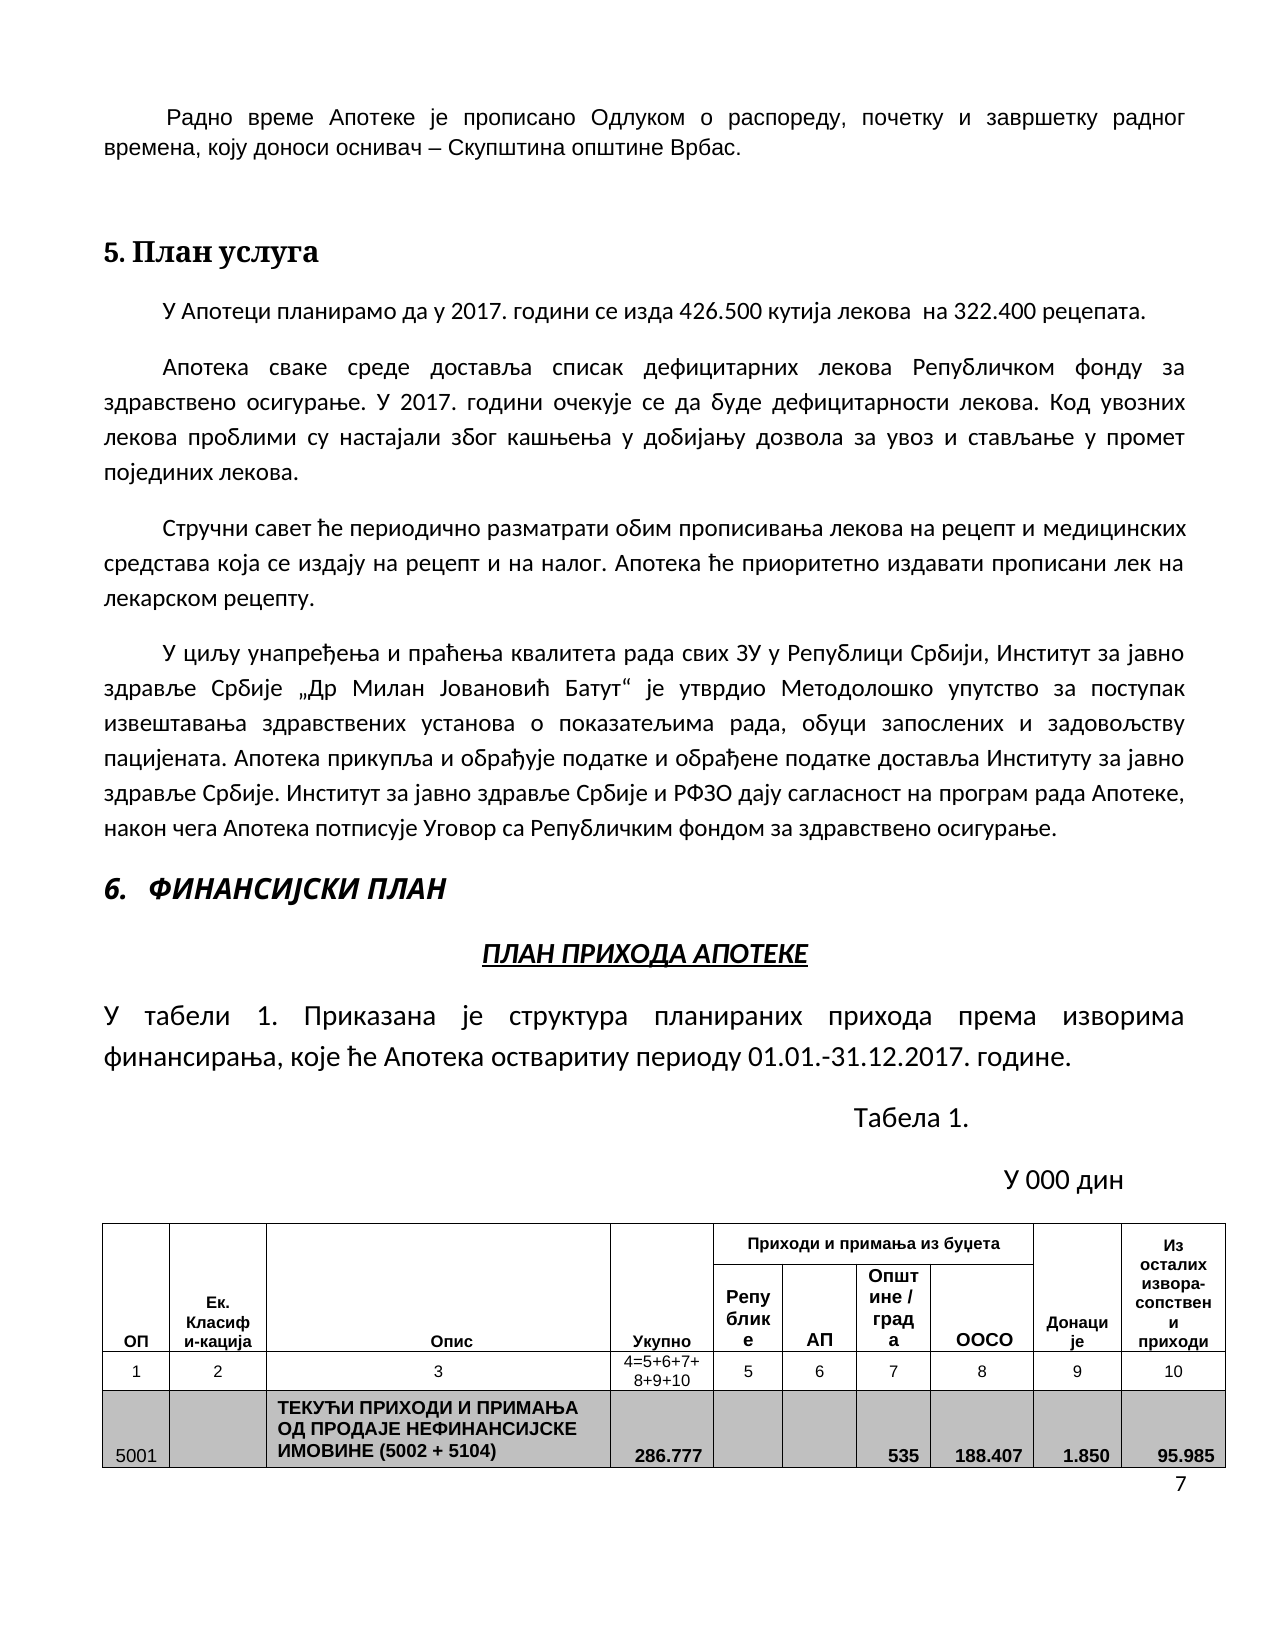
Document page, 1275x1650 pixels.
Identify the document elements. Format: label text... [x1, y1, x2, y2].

table_header Ек. Класифи-кација [170, 1224, 266, 1351]
table_cell 1 [103, 1352, 169, 1390]
table_cell 2 [170, 1352, 266, 1390]
table_cell АП [783, 1265, 856, 1351]
text Табела 1. [103, 1099, 1186, 1135]
table_cell Општине / града [857, 1265, 930, 1351]
table_cell 3 [267, 1352, 610, 1390]
text ПЛАН ПРИХОДА АПОТЕКЕ [103, 935, 1186, 971]
table_cell Републике [714, 1265, 782, 1351]
table_cell ООСО [931, 1265, 1033, 1351]
table_header ОП [103, 1224, 169, 1351]
table_cell [170, 1391, 266, 1467]
table_cell 7 [857, 1352, 930, 1390]
table_cell 1.850 [1034, 1391, 1121, 1467]
table_cell 188.407 [931, 1391, 1033, 1467]
text Апотека сваке среде доставља списак дефицитарних лекова Републичком фонду за здравствено осигурање. У 2017. години очекује се да буде дефицитарности лекова. Код увозних лекова проблими су настајали због кашњења у добијању дозвола за увоз и стављање у промет појединих лекова. [103, 351, 1186, 486]
table_cell 286.777 [611, 1391, 713, 1467]
table_cell 5 [714, 1352, 782, 1390]
table_cell 4=5+6+7+8+9+10 [611, 1352, 713, 1390]
table_cell 5001 [103, 1391, 169, 1467]
text Радно време Апотеке је прописано Одлуком о распореду, почетку и завршетку радног времена, коју доноси оснивач – Скупштина општине Врбас. [103, 103, 1186, 160]
table_cell ТЕКУЋИ ПРИХОДИ И ПРИМАЊА ОД ПРОДАЈЕ НЕФИНАНСИЈСКЕ ИМОВИНЕ (5002 + 5104) [267, 1391, 610, 1467]
table_header Из осталих извора-сопствени приходи [1122, 1224, 1225, 1351]
table_cell 10 [1122, 1352, 1225, 1390]
text У 000 дин [103, 1161, 1186, 1197]
table_header Донације [1034, 1224, 1121, 1351]
table_cell 95.985 [1122, 1391, 1225, 1467]
table_cell 535 [857, 1391, 930, 1467]
table_header Приходи и примања из буџета [714, 1224, 1033, 1263]
text У табели 1. Приказана је структура планираних прихода према изворима финансирања, које ће Апотека остваритиу периоду 01.01.-31.12.2017. године. [103, 997, 1186, 1073]
list ФИНАНСИЈСКИ ПЛАН [103, 868, 1186, 908]
table_cell 9 [1034, 1352, 1121, 1390]
text 5. План услуга [103, 236, 1186, 269]
text Стручни савет ће периодично разматрати обим прописивања лекова на рецепт и медицинских средстава која се издају на рецепт и на налог. Апотека ће приоритетно издавати прописани лек на лекарском рецепту. [103, 512, 1186, 612]
table_cell 6 [783, 1352, 856, 1390]
table_cell 8 [931, 1352, 1033, 1390]
table_cell [714, 1391, 782, 1467]
text У Апотеци планирамо да у 2017. години се изда 426.500 кутија лекова на 322.400 рецепата. [103, 295, 1186, 326]
table_header Опис [267, 1224, 610, 1351]
text У циљу унапређења и праћења квалитета рада свих ЗУ у Републици Србији, Институт за јавно здравље Србије „Др Милан Jовановић Батут“ је утврдио Методолошко упутство за поступак извештавања здравствених установа о показатељима рада, обуци запослених и задовољству пацијената. Апотека прикупља и обрађује податке и обрађене податке доставља Институту за јавно здравље Србије. Институт за јавно здравље Србије и РФЗО дају сагласност на програм рада Апотеке, након чега Апотека потписује Уговор са Републичким фондом за здравствено осигурање. [103, 638, 1186, 843]
table_cell [783, 1391, 856, 1467]
table_header Укупно [611, 1224, 713, 1351]
